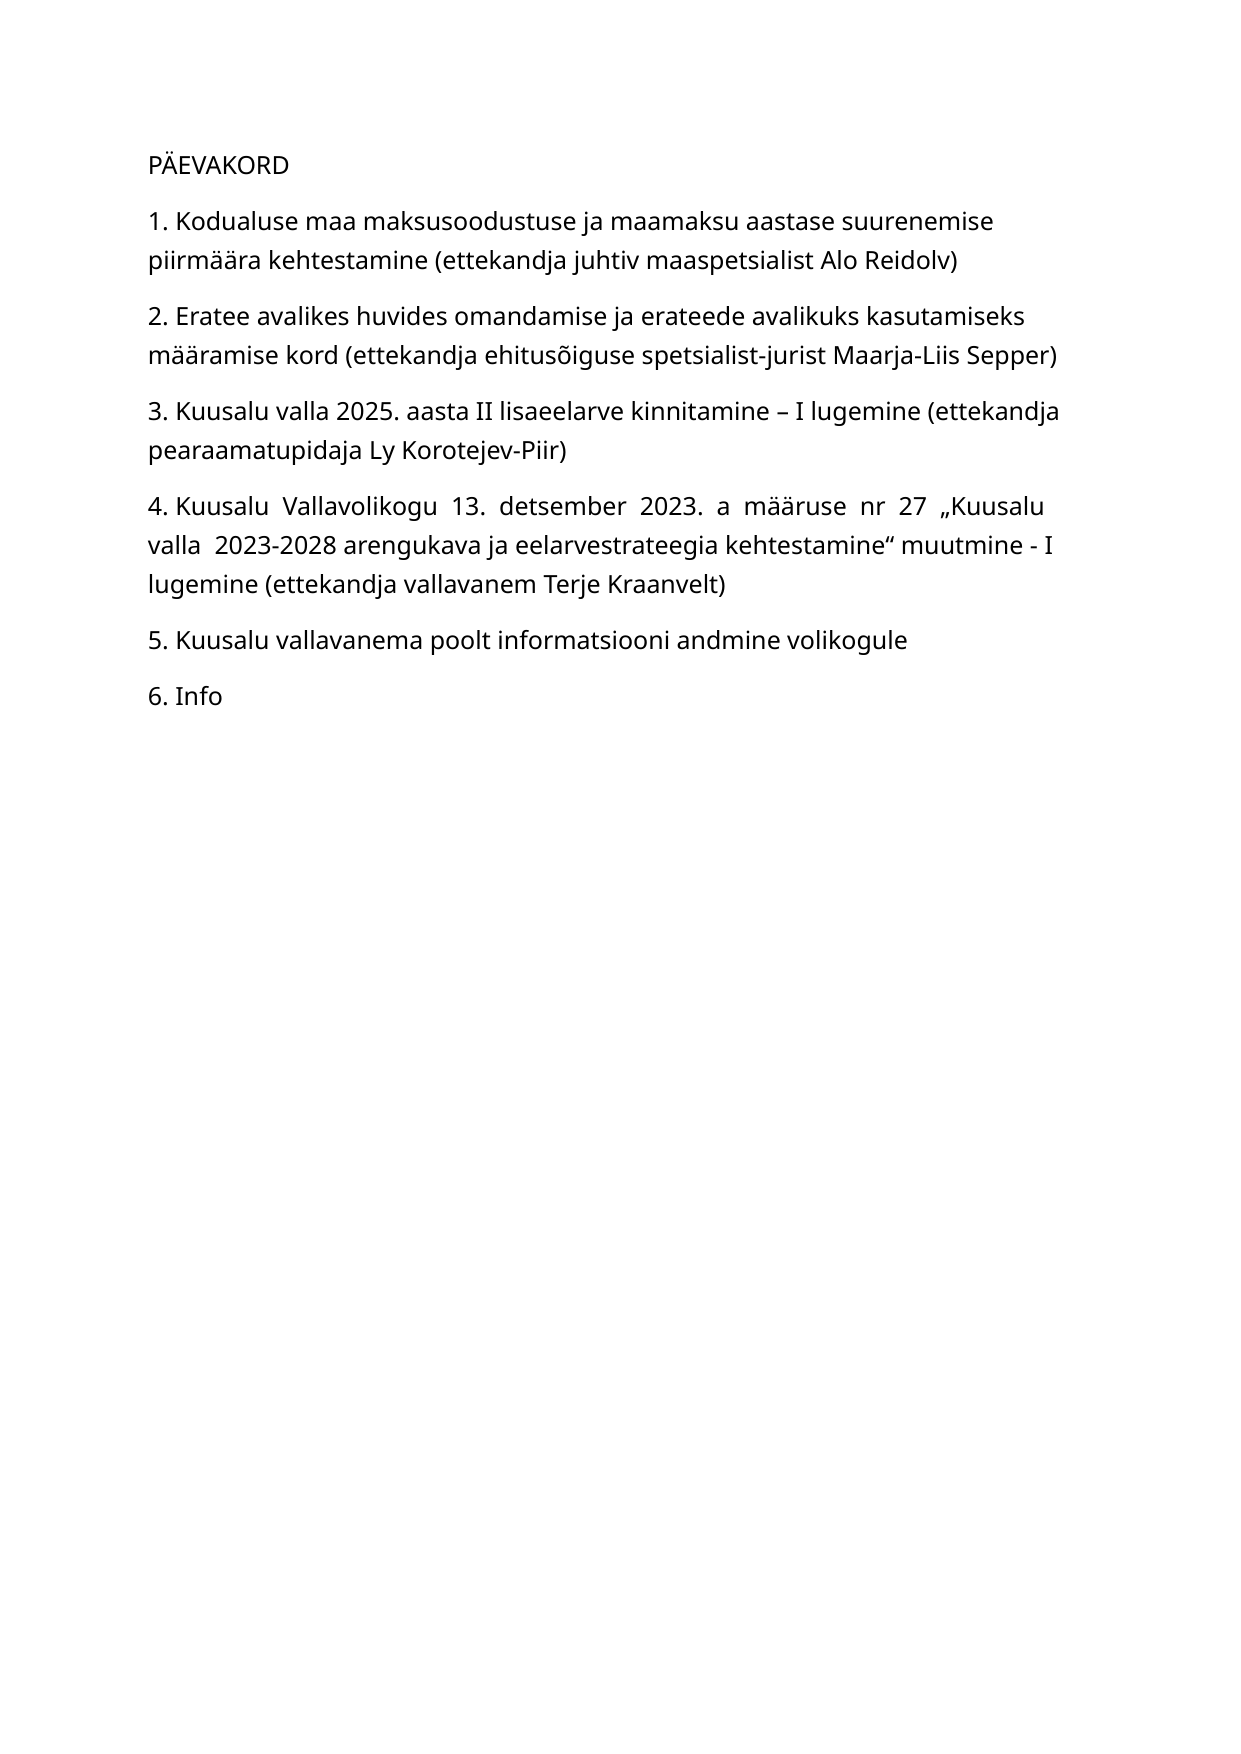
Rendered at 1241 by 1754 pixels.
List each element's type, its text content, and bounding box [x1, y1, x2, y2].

text 4. Kuusalu Vallavolikogu 13. detsember 2023. a määruse nr 27 „Kuusalu valla 2023-2028 arengukava ja eelarvestrateegia kehtestamine“ muutmine - I lugemine (ettekandja vallavanem Terje Kraanvelt) [148, 488, 1093, 601]
text 3. Kuusalu valla 2025. aasta II lisaeelarve kinnitamine – I lugemine (ettekandja pearaamatupidaja Ly Korotejev-Piir) [148, 393, 1093, 467]
text 2. Eratee avalikes huvides omandamise ja erateede avalikuks kasutamiseks määramise kord (ettekandja ehitusõiguse spetsialist-jurist Maarja-Liis Sepper) [148, 298, 1093, 372]
text 1. Kodualuse maa maksusoodustuse ja maamaksu aastase suurenemise piirmäära kehtestamine (ettekandja juhtiv maaspetsialist Alo Reidolv) [148, 203, 1093, 277]
text 6. Info [148, 678, 1093, 712]
text 5. Kuusalu vallavanema poolt informatsiooni andmine volikogule [148, 623, 1093, 657]
text PÄEVAKORD [148, 148, 1093, 182]
